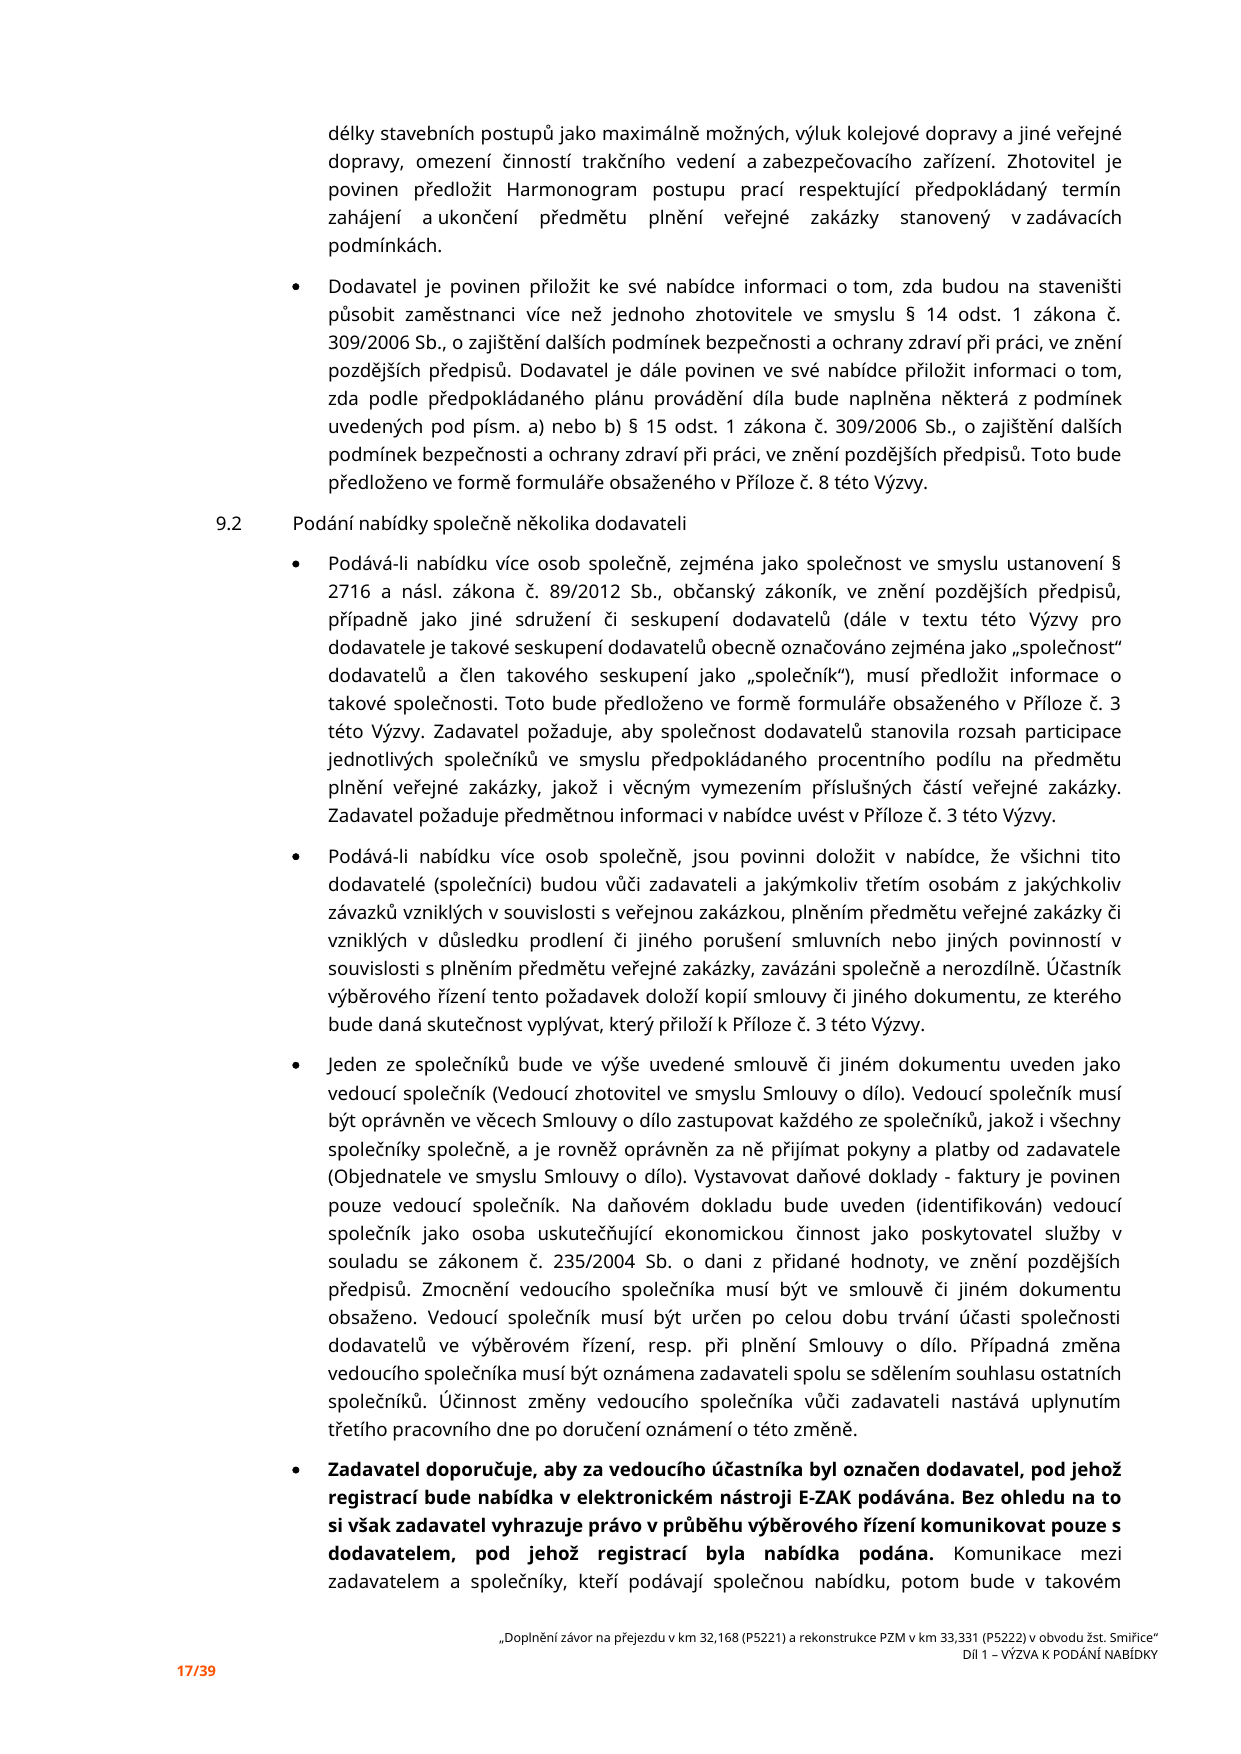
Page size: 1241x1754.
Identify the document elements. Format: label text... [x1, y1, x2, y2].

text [292, 121, 1122, 258]
text Podání nabídky společně několika dodavateli [216, 510, 1122, 535]
text Dodavatel je povinen přiložit ke své nabídce informaci o tom, zda budou na staveništi působit zaměstnanci více než jednoho zhotovitele ve smyslu § 14 odst. 1 zákona č. 309/2006 Sb., o zajištění dalších podmínek bezpečnosti a ochrany zdraví při práci, ve znění pozdějších předpisů. Dodavatel je dále povinen ve své nabídce přiložit informaci o tom, zda podle předpokládaného plánu provádění díla bude naplněna některá z podmínek uvedených pod písm. a) nebo b) § 15 odst. 1 zákona č. 309/2006 Sb., o zajištění dalších podmínek bezpečnosti a ochrany zdraví při práci, ve znění pozdějších předpisů. Toto bude předloženo ve formě formuláře obsaženého v Příloze č. 8 této Výzvy. [292, 273, 1122, 495]
text Podává-li nabídku více osob společně, jsou povinni doložit v nabídce, že všichni tito dodavatelé (společníci) budou vůči zadavateli a jakýmkoliv třetím osobám z jakýchkoliv závazků vzniklých v souvislosti s veřejnou zakázkou, plněním předmětu veřejné zakázky či vzniklých v důsledku prodlení či jiného porušení smluvních nebo jiných povinností v souvislosti s plněním předmětu veřejné zakázky, zavázáni společně a nerozdílně. Účastník výběrového řízení tento požadavek doloží kopií smlouvy či jiného dokumentu, ze kterého bude daná skutečnost vyplývat, který přiloží k Příloze č. 3 této Výzvy. [292, 843, 1122, 1037]
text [292, 1457, 1122, 1594]
text Podává-li nabídku více osob společně, zejména jako společnost ve smyslu ustanovení § 2716 a násl. zákona č. 89/2012 Sb., občanský zákoník, ve znění pozdějších předpisů, případně jako jiné sdružení či seskupení dodavatelů (dále v textu této Výzvy pro dodavatele je takové seskupení dodavatelů obecně označováno zejména jako „společnost“ dodavatelů a člen takového seskupení jako „společník“), musí předložit informace o takové společnosti. Toto bude předloženo ve formě formuláře obsaženého v Příloze č. 3 této Výzvy. Zadavatel požaduje, aby společnost dodavatelů stanovila rozsah participace jednotlivých společníků ve smyslu předpokládaného procentního podílu na předmětu plnění veřejné zakázky, jakož i věcným vymezením příslušných částí veřejné zakázky. Zadavatel požaduje předmětnou informaci v nabídce uvést v Příloze č. 3 této Výzvy. [292, 550, 1122, 828]
text Jeden ze společníků bude ve výše uvedené smlouvě či jiném dokumentu uveden jako vedoucí společník (Vedoucí zhotovitel ve smyslu Smlouvy o dílo). Vedoucí společník musí být oprávněn ve věcech Smlouvy o dílo zastupovat každého ze společníků, jakož i všechny společníky společně, a je rovněž oprávněn za ně přijímat pokyny a platby od zadavatele (Objednatele ve smyslu Smlouvy o dílo). Vystavovat daňové doklady - faktury je povinen pouze vedoucí společník. Na daňovém dokladu bude uveden (identifikován) vedoucí společník jako osoba uskutečňující ekonomickou činnost jako poskytovatel služby v souladu se zákonem č. 235/2004 Sb. o dani z přidané hodnoty, ve znění pozdějších předpisů. Zmocnění vedoucího společníka musí být ve smlouvě či jiném dokumentu obsaženo. Vedoucí společník musí být určen po celou dobu trvání účasti společnosti dodavatelů ve výběrovém řízení, resp. při plnění Smlouvy o dílo. Případná změna vedoucího společníka musí být oznámena zadavateli spolu se sdělením souhlasu ostatních společníků. Účinnost změny vedoucího společníka vůči zadavateli nastává uplynutím třetího pracovního dne po doručení oznámení o této změně. [292, 1052, 1122, 1442]
